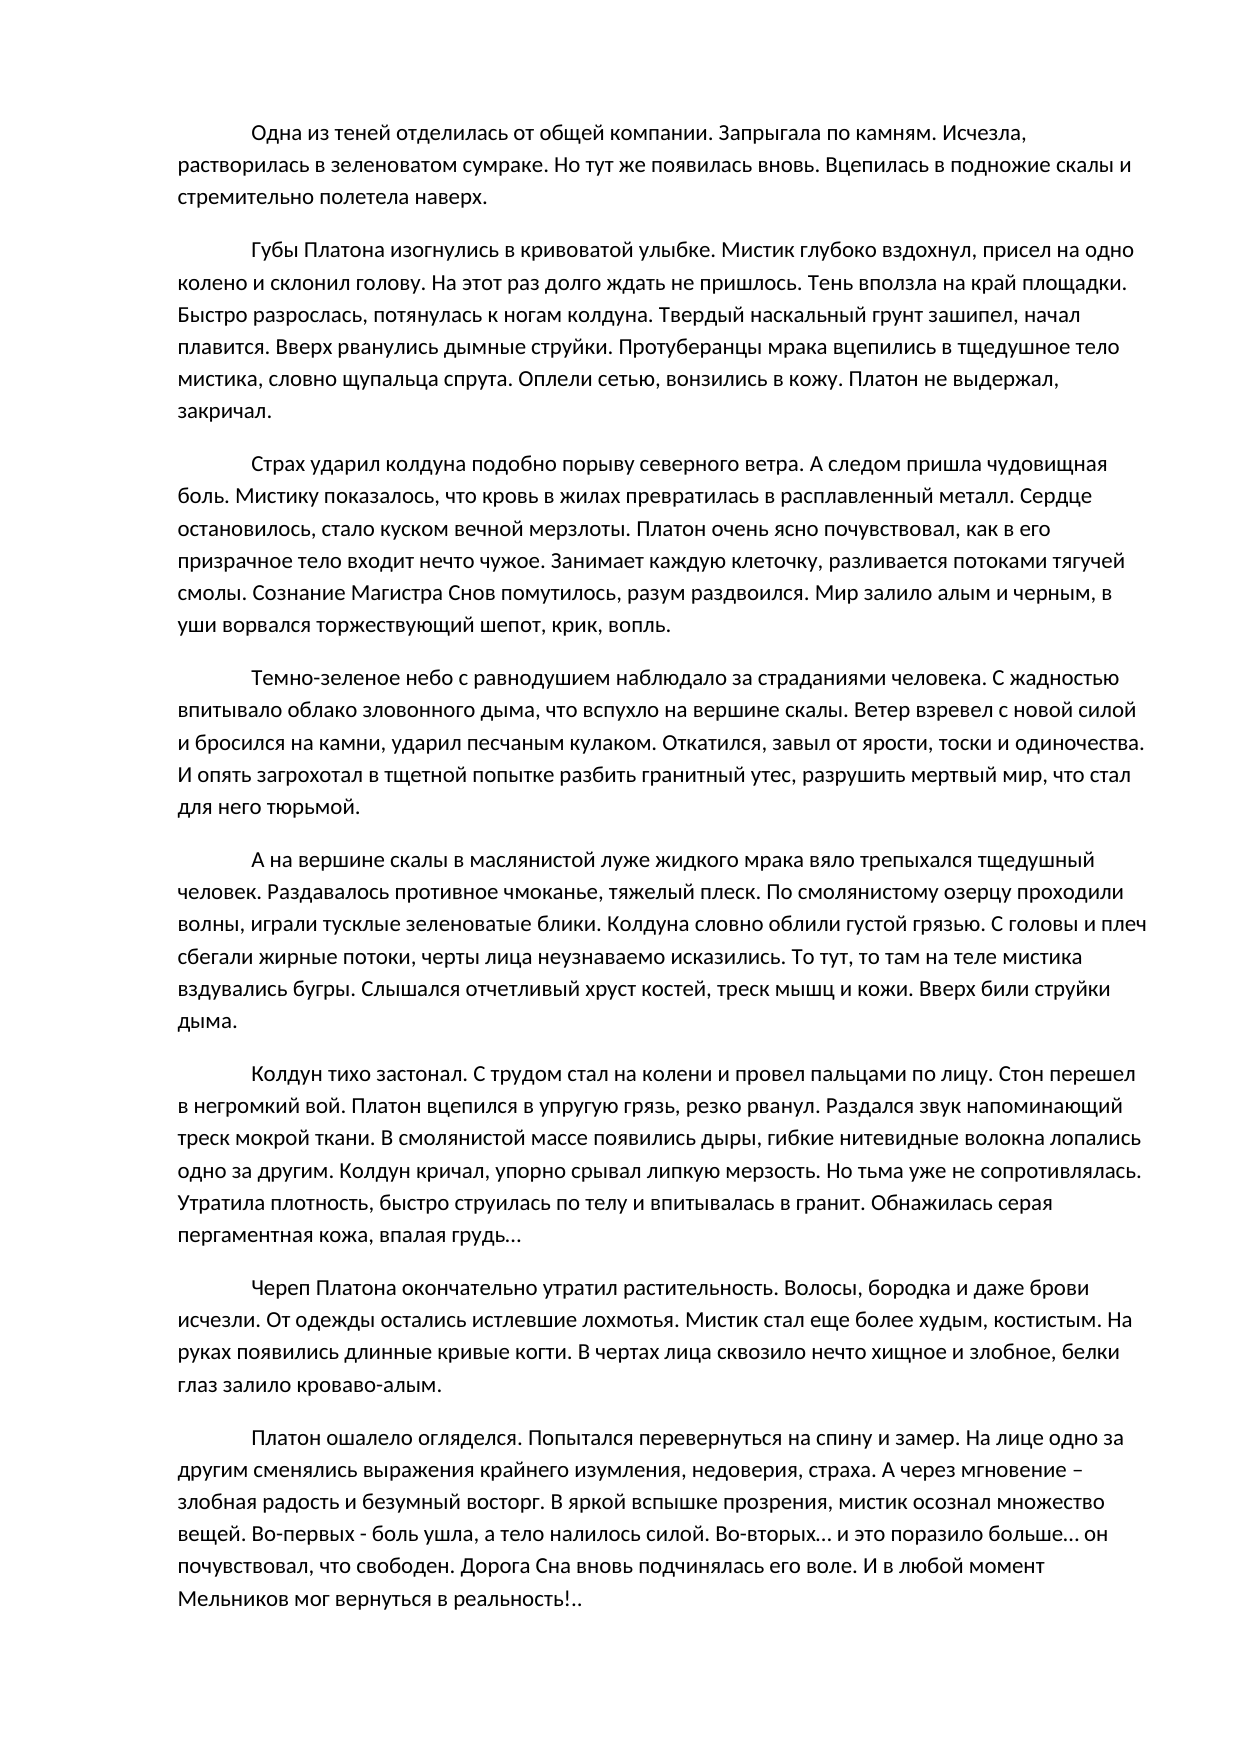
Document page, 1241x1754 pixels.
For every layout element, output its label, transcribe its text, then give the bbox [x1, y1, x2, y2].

text Губы Платона изогнулись в кривоватой улыбке. Мистик глубоко вздохнул, присел на одно колено и склонил голову. На этот раз долго ждать не пришлось. Тень вползла на край площадки. Быстро разрослась, потянулась к ногам колдуна. Твердый наскальный грунт зашипел, начал плавится. Вверх рванулись дымные струйки. Протуберанцы мрака вцепились в тщедушное тело мистика, словно щупальца спрута. Оплели сетью, вонзились в кожу. Платон не выдержал, закричал. [177, 236, 1152, 424]
text Темно-зеленое небо с равнодушием наблюдало за страданиями человека. С жадностью впитывало облако зловонного дыма, что вспухло на вершине скалы. Ветер взревел с новой силой и бросился на камни, ударил песчаным кулаком. Откатился, завыл от ярости, тоски и одиночества. И опять загрохотал в тщетной попытке разбить гранитный утес, разрушить мертвый мир, что стал для него тюрьмой. [177, 663, 1152, 820]
text Страх ударил колдуна подобно порыву северного ветра. А следом пришла чудовищная боль. Мистику показалось, что кровь в жилах превратилась в расплавленный металл. Сердце остановилось, стало куском вечной мерзлоты. Платон очень ясно почувствовал, как в его призрачное тело входит нечто чужое. Занимает каждую клеточку, разливается потоками тягучей смолы. Сознание Магистра Снов помутилось, разум раздвоился. Мир залило алым и черным, в уши ворвался торжествующий шепот, крик, вопль. [177, 449, 1152, 638]
text А на вершине скалы в маслянистой луже жидкого мрака вяло трепыхался тщедушный человек. Раздавалось противное чмоканье, тяжелый плеск. По смолянистому озерцу проходили волны, играли тусклые зеленоватые блики. Колдуна словно облили густой грязью. С головы и плеч сбегали жирные потоки, черты лица неузнаваемо исказились. То тут, то там на теле мистика вздувались бугры. Слышался отчетливый хруст костей, треск мышц и кожи. Вверх били струйки дыма. [177, 845, 1152, 1034]
text Платон ошалело огляделся. Попытался перевернуться на спину и замер. На лице одно за другим сменялись выражения крайнего изумления, недоверия, страха. А через мгновение – злобная радость и безумный восторг. В яркой вспышке прозрения, мистик осознал множество вещей. Во-первых - боль ушла, а тело налилось силой. Во-вторых… и это поразило больше… он почувствовал, что свободен. Дорога Сна вновь подчинялась его воле. И в любой момент Мельников мог вернуться в реальность!.. [177, 1423, 1152, 1612]
text Колдун тихо застонал. С трудом стал на колени и провел пальцами по лицу. Стон перешел в негромкий вой. Платон вцепился в упругую грязь, резко рванул. Раздался звук напоминающий треск мокрой ткани. В смолянистой массе появились дыры, гибкие нитевидные волокна лопались одно за другим. Колдун кричал, упорно срывал липкую мерзость. Но тьма уже не сопротивлялась. Утратила плотность, быстро струилась по телу и впитывалась в гранит. Обнажилась серая пергаментная кожа, впалая грудь… [177, 1059, 1152, 1248]
text Одна из теней отделилась от общей компании. Запрыгала по камням. Исчезла, растворилась в зеленоватом сумраке. Но тут же появилась вновь. Вцепилась в подножие скалы и стремительно полетела наверх. [177, 118, 1152, 211]
text Череп Платона окончательно утратил растительность. Волосы, бородка и даже брови исчезли. От одежды остались истлевшие лохмотья. Мистик стал еще более худым, костистым. На руках появились длинные кривые когти. В чертах лица сквозило нечто хищное и злобное, белки глаз залило кроваво-алым. [177, 1273, 1152, 1398]
